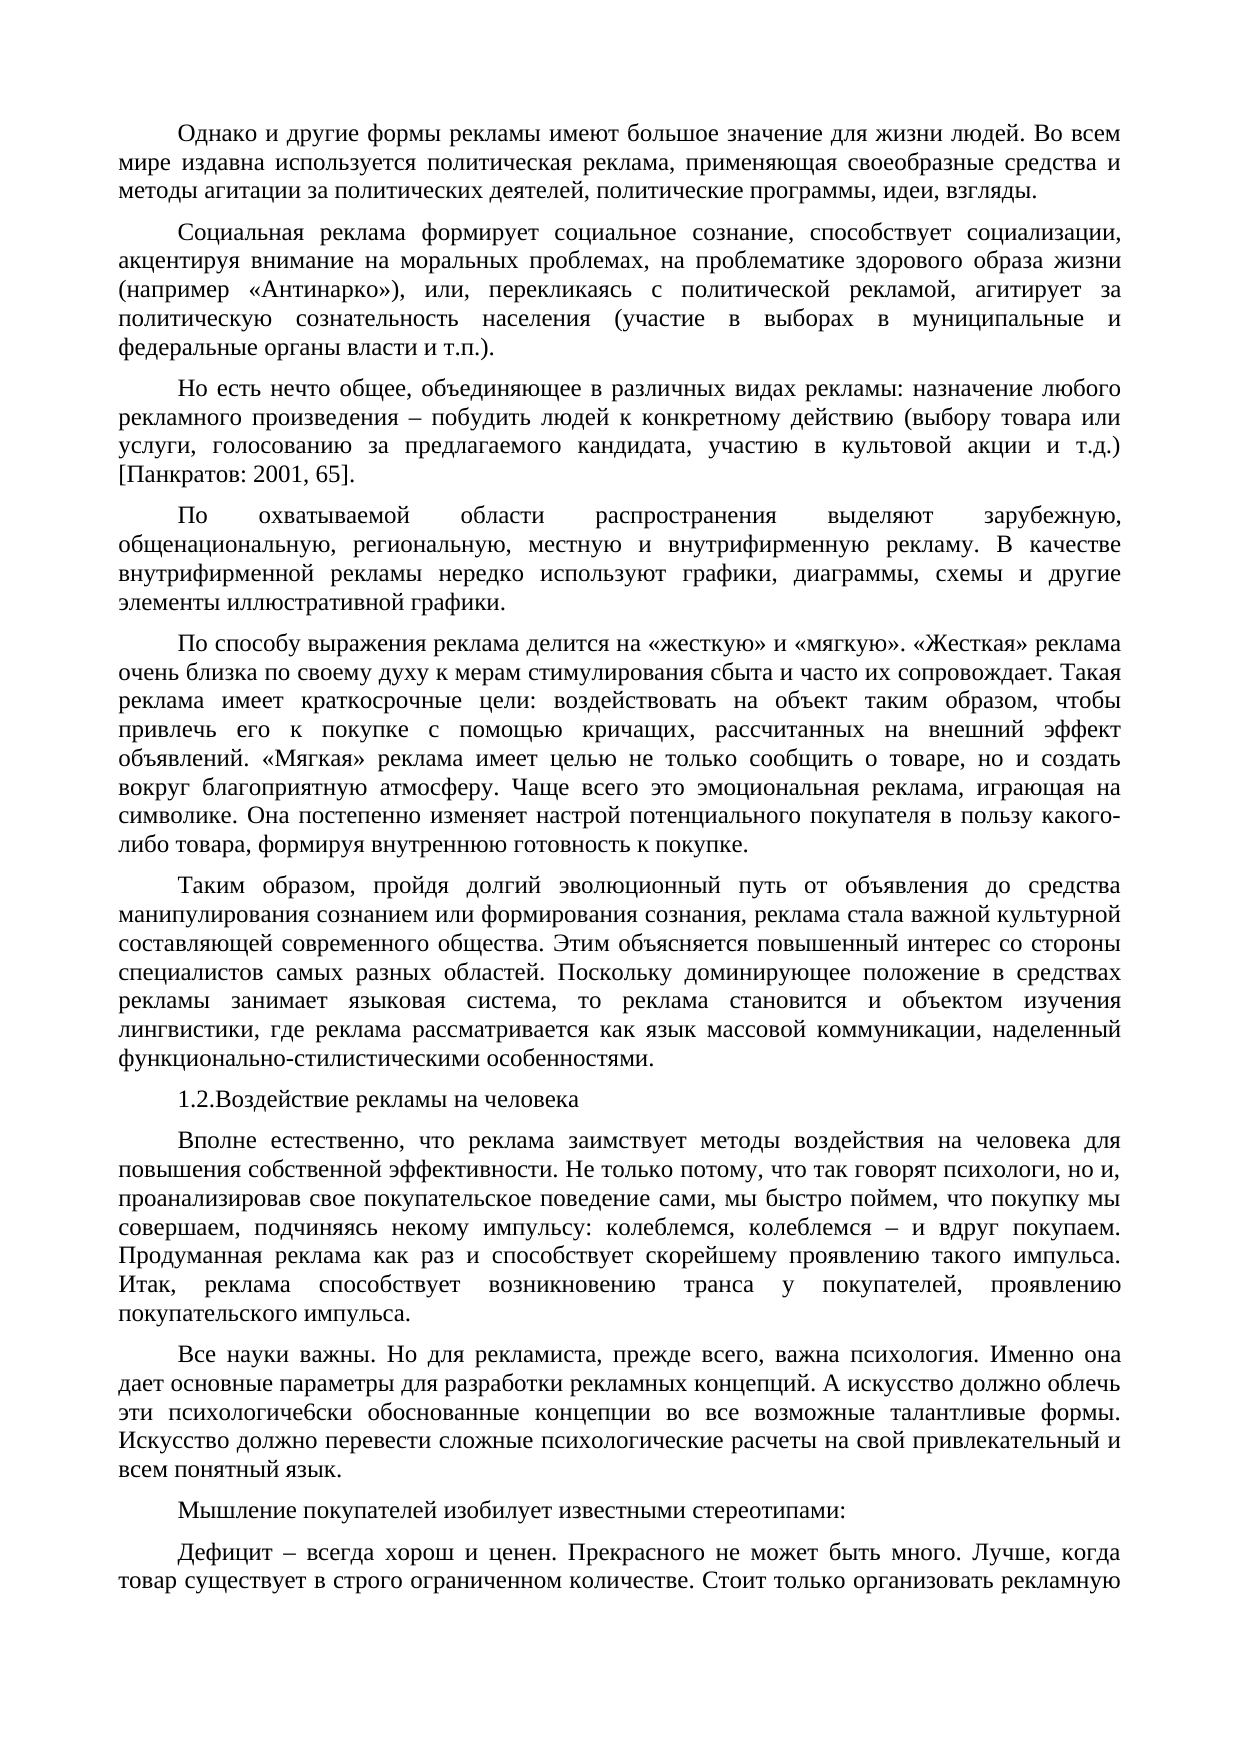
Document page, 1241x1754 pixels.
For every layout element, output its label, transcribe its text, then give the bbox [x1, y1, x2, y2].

text Вполне естественно, что реклама заимствует методы воздействия на человека для повышения собственной эффективности. Не только потому, что так говорят психологи, но и, проанализировав свое покупательское поведение сами, мы быстро поймем, что покупку мы совершаем, подчиняясь некому импульсу: колеблемся, колеблемся – и вдруг покупаем. Продуманная реклама как раз и способствует скорейшему проявлению такого импульса. Итак, реклама способствует возникновению транса у покупателей, проявлению покупательского импульса. [118, 1126, 1122, 1327]
text 1.2.Воздействие рекламы на человека [118, 1084, 1122, 1113]
text Но есть нечто общее, объединяющее в различных видах рекламы: назначение любого рекламного произведения – побудить людей к конкретному действию (выбору товара или услуги, голосованию за предлагаемого кандидата, участию в культовой акции и т.д.) [Панкратов: 2001, 65]. [118, 373, 1122, 488]
text Все науки важны. Но для рекламиста, прежде всего, важна психология. Именно она дает основные параметры для разработки рекламных концепций. А искусство должно облечь эти психологиче6ски обоснованные концепции во все возможные талантливые формы. Искусство должно перевести сложные психологические расчеты на свой привлекательный и всем понятный язык. [118, 1339, 1122, 1483]
text По способу выражения реклама делится на «жесткую» и «мягкую». «Жесткая» реклама очень близка по своему духу к мерам стимулирования сбыта и часто их сопровождает. Такая реклама имеет краткосрочные цели: воздействовать на объект таким образом, чтобы привлечь его к покупке с помощью кричащих, рассчитанных на внешний эффект объявлений. «Мягкая» реклама имеет целью не только сообщить о товаре, но и создать вокруг благоприятную атмосферу. Чаще всего это эмоциональная реклама, играющая на символике. Она постепенно изменяет настрой потенциального покупателя в пользу какого-либо товара, формируя внутреннюю готовность к покупке. [118, 628, 1122, 858]
text Социальная реклама формирует социальное сознание, способствует социализации, акцентируя внимание на моральных проблемах, на проблематике здорового образа жизни (например «Антинарко»), или, перекликаясь с политической рекламой, агитирует за политическую сознательность населения (участие в выборах в муниципальные и федеральные органы власти и т.п.). [118, 217, 1122, 361]
text По охватываемой области распространения выделяют зарубежную, общенациональную, региональную, местную и внутрифирменную рекламу. В качестве внутрифирменной рекламы нередко используют графики, диаграммы, схемы и другие элементы иллюстративной графики. [118, 501, 1122, 616]
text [118, 1537, 1122, 1594]
text Мышление покупателей изобилует известными стереотипами: [118, 1496, 1122, 1524]
text Однако и другие формы рекламы имеют большое значение для жизни людей. Во всем мире издавна используется политическая реклама, применяющая своеобразные средства и методы агитации за политических деятелей, политические программы, идеи, взгляды. [118, 118, 1122, 204]
text Таким образом, пройдя долгий эволюционный путь от объявления до средства манипулирования сознанием или формирования сознания, реклама стала важной культурной составляющей современного общества. Этим объясняется повышенный интерес со стороны специалистов самых разных областей. Поскольку доминирующее положение в средствах рекламы занимает языковая система, то реклама становится и объектом изучения лингвистики, где реклама рассматривается как язык массовой коммуникации, наделенный функционально-стилистическими особенностями. [118, 871, 1122, 1072]
